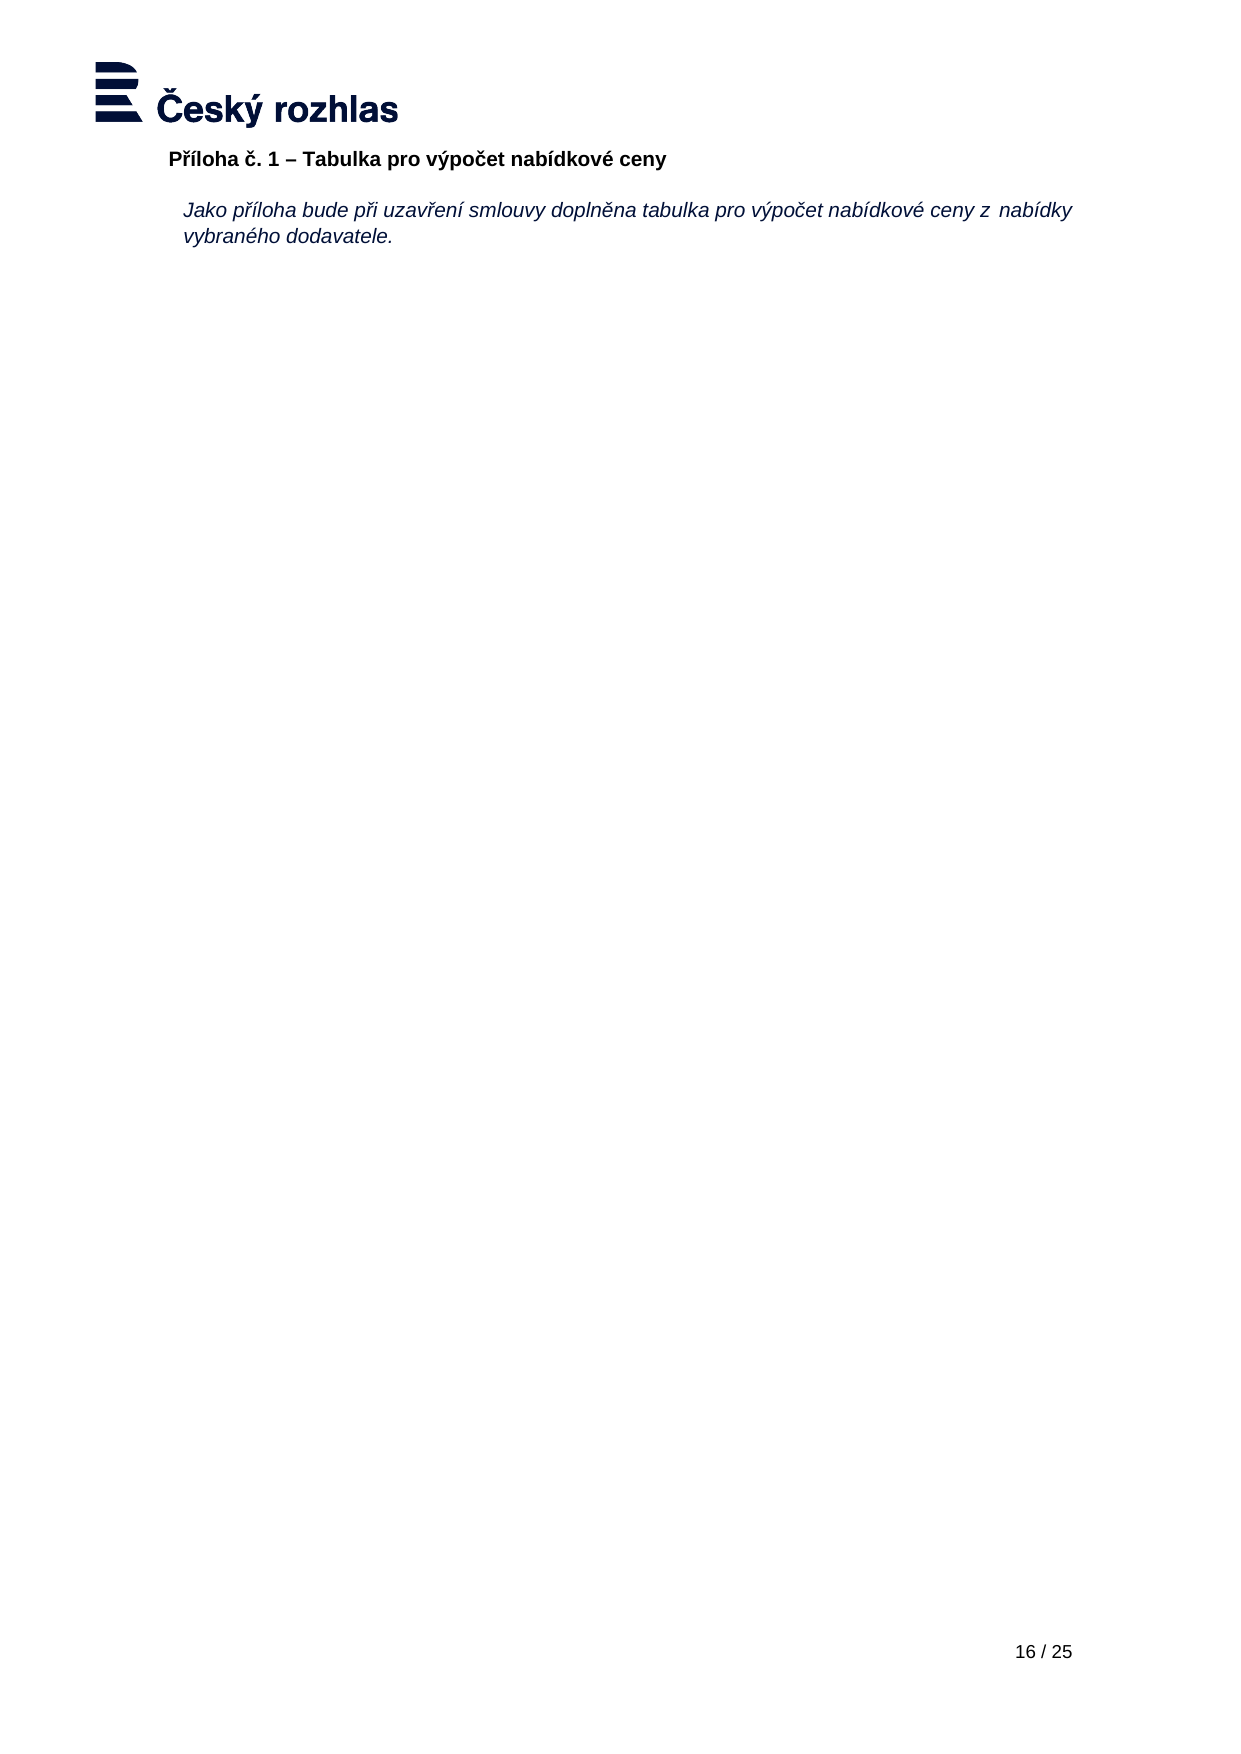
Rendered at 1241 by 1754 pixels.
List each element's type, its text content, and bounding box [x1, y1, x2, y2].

text Příloha č. 1 – Tabulka pro výpočet nabídkové ceny [168, 146, 1072, 172]
picture [95, 62, 398, 128]
text Jako příloha bude při uzavření smlouvy doplněna tabulka pro výpočet nabídkové ceny z nabídky vybraného dodavatele. [183, 198, 1172, 247]
